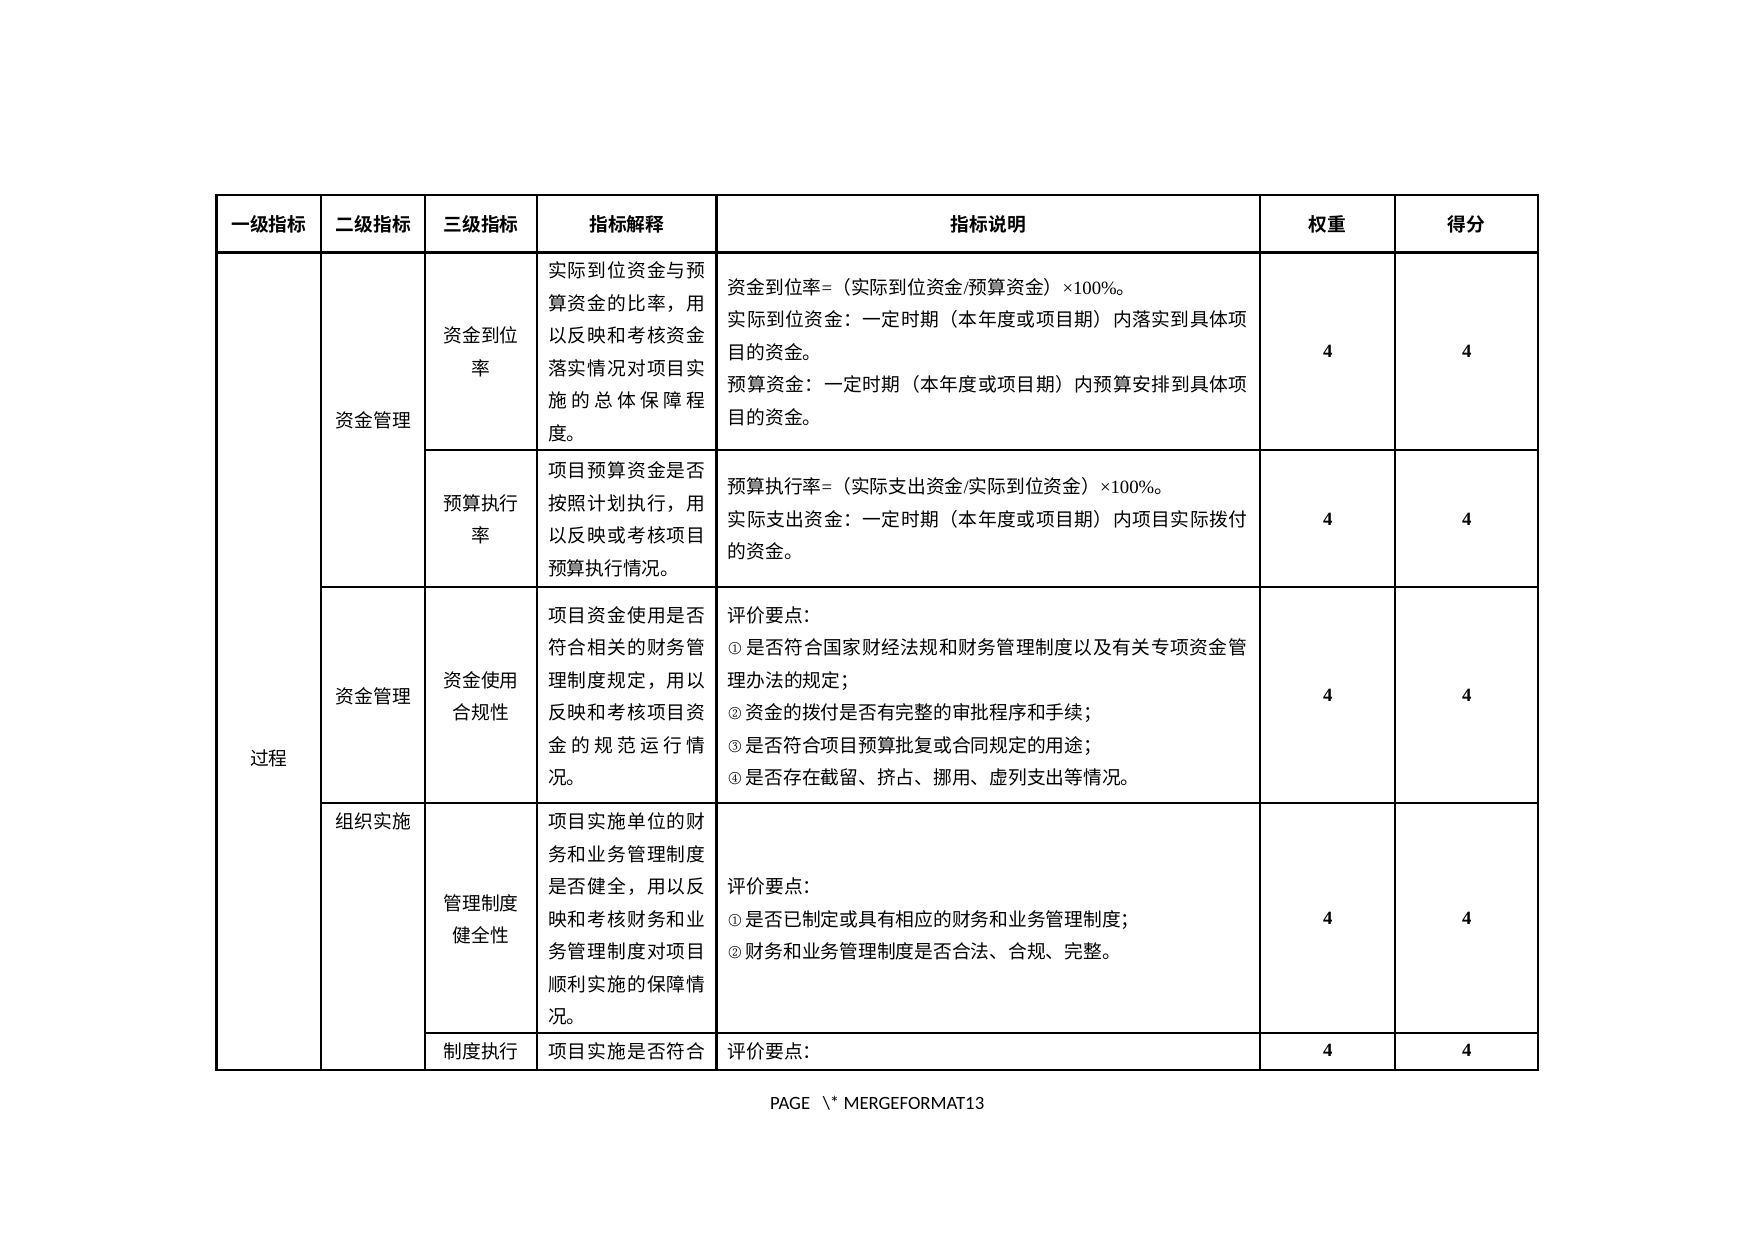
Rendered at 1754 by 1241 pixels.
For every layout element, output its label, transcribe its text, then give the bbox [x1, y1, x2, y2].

table_header 一级指标 [218, 196, 320, 251]
table_cell 组织实施 [322, 804, 424, 1069]
table_cell 项目资金使用是否符合相关的财务管理制度规定，用以反映和考核项目资金的规范运行情况。 [538, 588, 715, 802]
table_cell 4 [1261, 451, 1394, 586]
table_cell 实际到位资金与预算资金的比率，用以反映和考核资金落实情况对项目实施的总体保障程度。 [538, 254, 715, 448]
table_cell 过程 [218, 254, 320, 1069]
table_header 得分 [1396, 196, 1537, 251]
table_cell 资金管理 [322, 254, 424, 586]
table_cell 管理制度 健全性 [426, 804, 536, 1032]
table_cell 资金使用 合规性 [426, 588, 536, 802]
table_cell 4 [1396, 254, 1537, 448]
table_cell 评价要点： ①是否已制定或具有相应的财务和业务管理制度； ②财务和业务管理制度是否合法、合规、完整。 [718, 804, 1259, 1032]
table_cell 预算执行率 [426, 451, 536, 586]
table_cell 4 [1396, 451, 1537, 586]
table_header 指标解释 [538, 196, 715, 251]
table_cell 预算执行率=（实际支出资金/实际到位资金）×100%。 实际支出资金：一定时期（本年度或项目期）内项目实际拨付的资金。 [718, 451, 1259, 586]
table_header 二级指标 [322, 196, 424, 251]
table_header 三级指标 [426, 196, 536, 251]
table_cell 4 [1396, 588, 1537, 802]
table_cell 资金到位率 [426, 254, 536, 448]
table_cell 资金管理 [322, 588, 424, 802]
table_cell 项目实施单位的财务和业务管理制度是否健全，用以反映和考核财务和业务管理制度对项目顺利实施的保障情况。 [538, 804, 715, 1032]
table_cell 制度执行 有效性 [426, 1034, 536, 1069]
table_cell 4 [1396, 804, 1537, 1032]
table_cell 项目预算资金是否按照计划执行，用以反映或考核项目预算执行情况。 [538, 451, 715, 586]
table_cell 4 [1261, 804, 1394, 1032]
table_header 权重 [1261, 196, 1394, 251]
table_cell 评价要点： ①是否符合国家财经法规和财务管理制度以及有关专项资金管理办法的规定； ②资金的拨付是否有完整的审批程序和手续； ③是否符合项目预算批复或合同规定的用途； ④是否存在截留、挤占、挪用、虚列支出等情况。 [718, 588, 1259, 802]
table_cell 项目实施是否符合相关管理规定，用以反映和考核相关管理制度的有效执行情况。 [538, 1034, 715, 1069]
table_cell 4 [1261, 1034, 1394, 1069]
table_cell 4 [1261, 588, 1394, 802]
table_header 指标说明 [718, 196, 1259, 251]
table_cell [718, 1034, 1259, 1069]
table_cell 资金到位率=（实际到位资金/预算资金）×100%。 实际到位资金：一定时期（本年度或项目期）内落实到具体项目的资金。 预算资金：一定时期（本年度或项目期）内预算安排到具体项目的资金。 [718, 254, 1259, 448]
table_cell 4 [1261, 254, 1394, 448]
table_cell 4 [1396, 1034, 1537, 1069]
